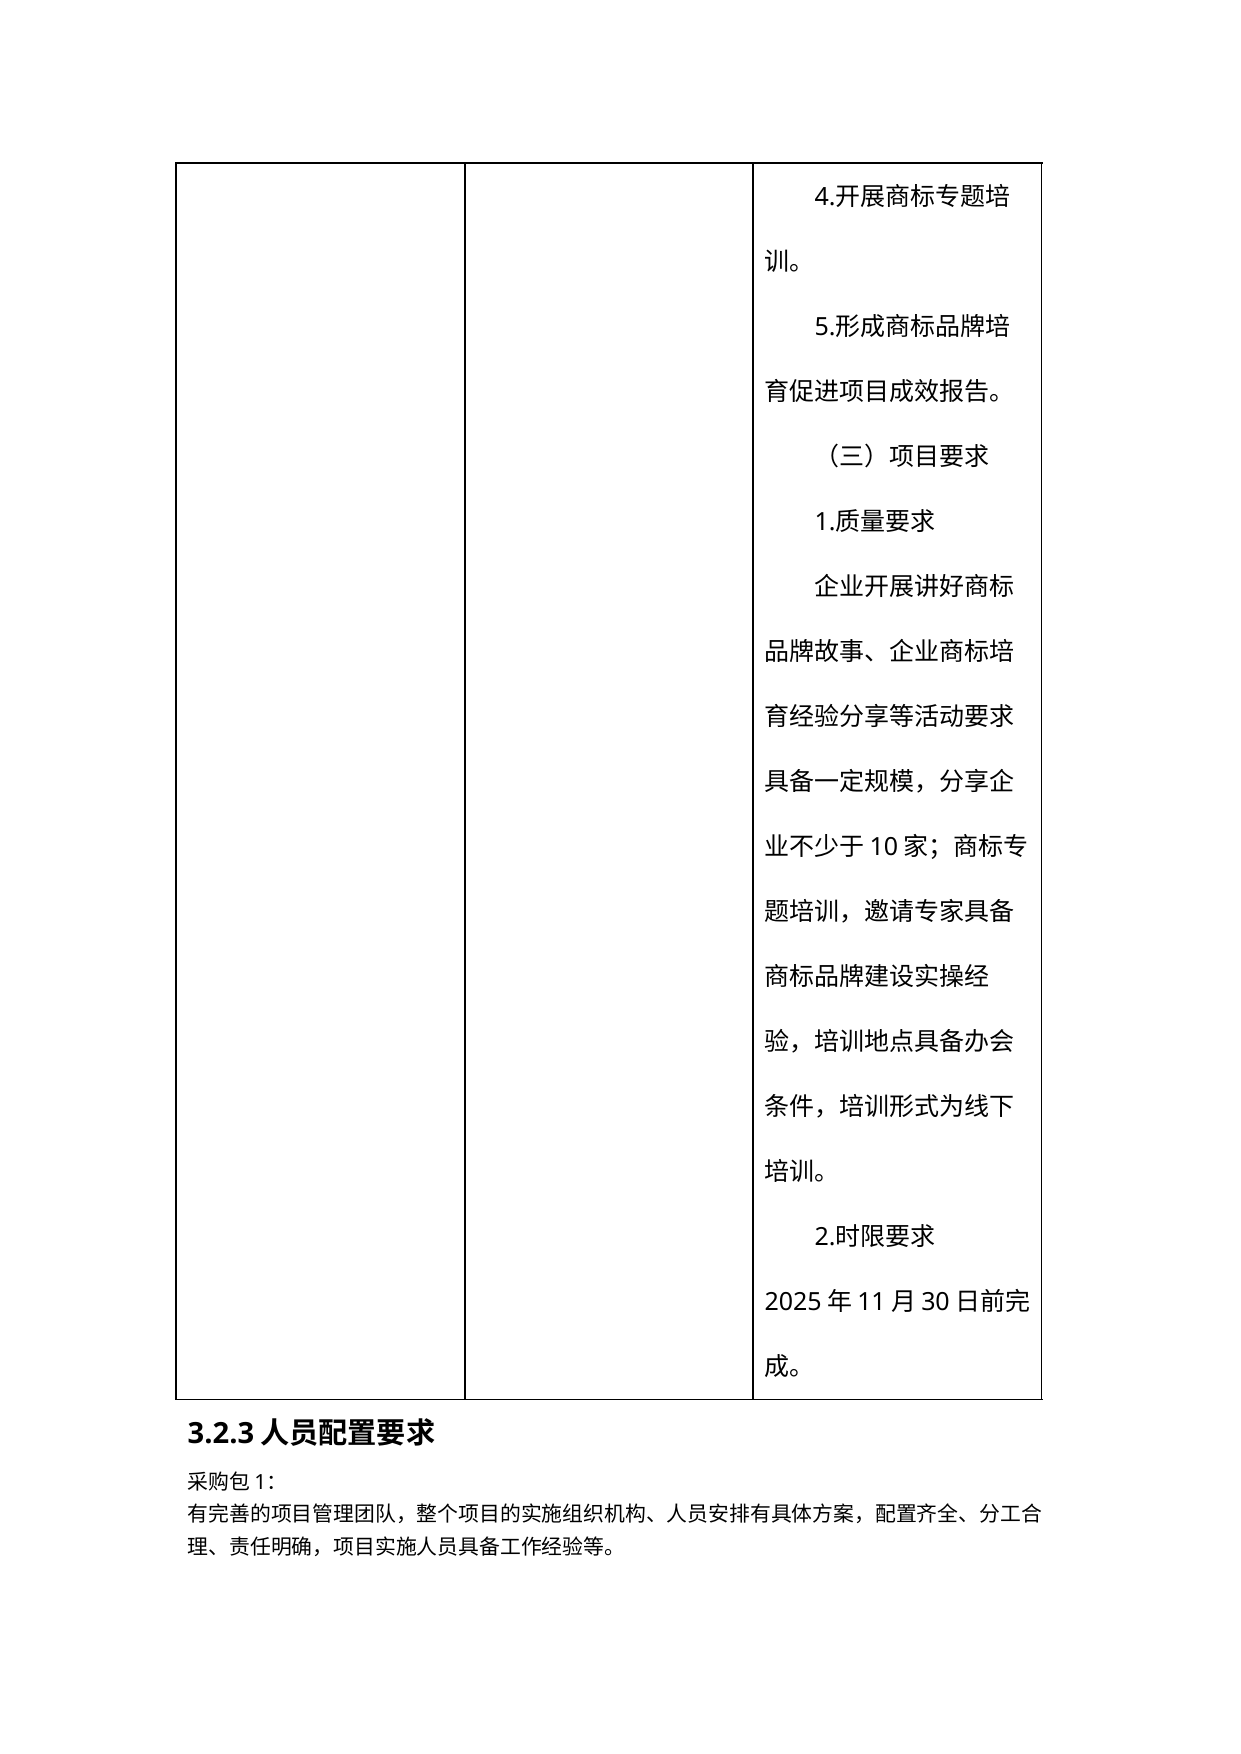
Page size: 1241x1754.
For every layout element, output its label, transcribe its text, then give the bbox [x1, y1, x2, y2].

text 3.2.3人员配置要求 [187, 1400, 1053, 1465]
table_cell [466, 164, 752, 1398]
text 有完善的项目管理团队，整个项目的实施组织机构、人员安排有具体方案，配置齐全、分工合理、责任明确，项目实施人员具备工作经验等。 [187, 1498, 1053, 1563]
text 采购包1： [187, 1465, 1053, 1498]
table_cell 1 [177, 164, 464, 1398]
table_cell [754, 164, 1041, 1398]
